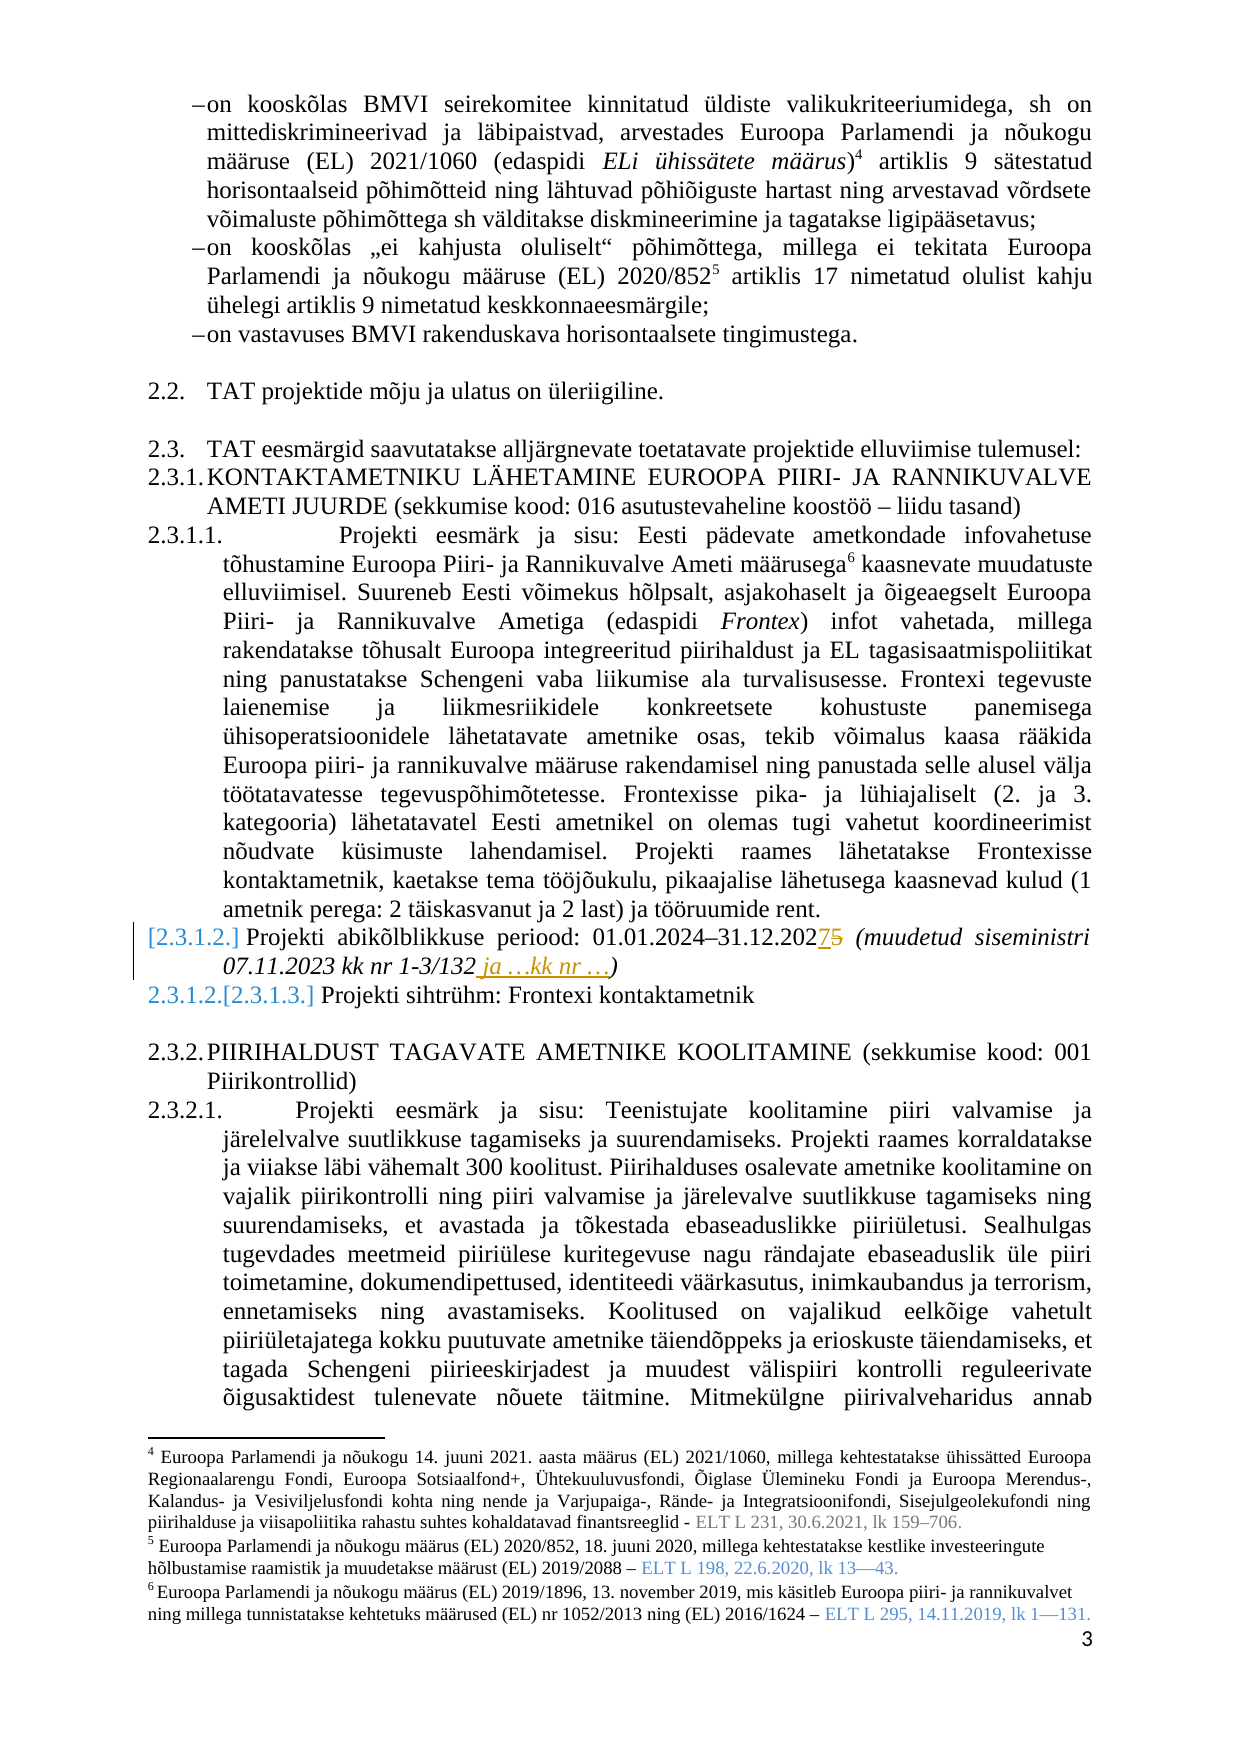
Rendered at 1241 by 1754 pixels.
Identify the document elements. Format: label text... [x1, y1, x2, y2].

list on vastavuses BMVI rakenduskava horisontaalsete tingimustega. [192, 319, 1093, 347]
list Projekti sihtrühm: Frontexi kontaktametnik [148, 980, 1093, 1009]
list KONTAKTAMETNIKU LÄHETAMINE EUROOPA PIIRI- JA RANNIKUVALVE AMETI JUURDE (sekkumise kood: 016 asutustevaheline koostöö – liidu tasand) [148, 462, 1093, 520]
list PIIRIHALDUST TAGAVATE AMETNIKE KOOLITAMINE (sekkumise kood: 001 Piirikontrollid) [148, 1037, 1093, 1095]
list on kooskõlas „ei kahjusta oluliselt“ põhimõttega, millega ei tekitata Euroopa Parlamendi ja nõukogu määruse (EL) 2020/852 artiklis 17 nimetatud olulist kahju ühelegi artiklis 9 nimetatud keskkonnaeesmärgile; [192, 232, 1093, 319]
list Projekti eesmärk ja sisu: Eesti pädevate ametkondade infovahetuse tõhustamine Euroopa Piiri- ja Rannikuvalve Ameti määrusega kaasnevate muudatuste elluviimisel. Suureneb Eesti võimekus hõlpsalt, asjakohaselt ja õigeaegselt Euroopa Piiri- ja Rannikuvalve Ametiga (edaspidi Frontex) infot vahetada, millega rakendatakse tõhusalt Euroopa integreeritud piirihaldust ja EL tagasisaatmispoliitikat ning panustatakse Schengeni vaba liikumise ala turvalisusesse. Frontexi tegevuste laienemise ja liikmesriikidele konkreetsete kohustuste panemisega ühisoperatsioonidele lähetatavate ametnike osas, tekib võimalus kaasa rääkida Euroopa piiri- ja rannikuvalve määruse rakendamisel ning panustada selle alusel välja töötatavatesse tegevuspõhimõtetesse. Frontexisse pika- ja lühiajaliselt (2. ja 3. kategooria) lähetatavatel Eesti ametnikel on olemas tugi vahetut koordineerimist nõudvate küsimuste lahendamisel. Projekti raames lähetatakse Frontexisse kontaktametnik, kaetakse tema tööjõukulu, pikaajalise lähetusega kaasnevad kulud (1 ametnik perega: 2 täiskasvanut ja 2 last) ja tööruumide rent. [148, 520, 1093, 922]
list TAT eesmärgid saavutatakse alljärgnevate toetatavate projektide elluviimise tulemusel: [148, 434, 1093, 462]
list Projekti abikõlblikkuse periood: 01.01.2024–31.12.202 (muudetud siseministri 07.11.2023 kk nr 1-3/132) [148, 922, 1093, 980]
list TAT projektide mõju ja ulatus on üleriigiline. [148, 376, 1093, 405]
list on kooskõlas BMVI seirekomitee kinnitatud üldiste valikukriteeriumidega, sh on mittediskrimineerivad ja läbipaistvad, arvestades Euroopa Parlamendi ja nõukogu määruse (EL) 2021/1060 (edaspidi ELi ühissätete määrus) artiklis 9 sätestatud horisontaalseid põhimõtteid ning lähtuvad põhiõiguste hartast ning arvestavad võrdsete võimaluste põhimõttega sh välditakse diskmineerimine ja tagatakse ligipääsetavus; [192, 89, 1093, 232]
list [148, 1095, 1093, 1411]
